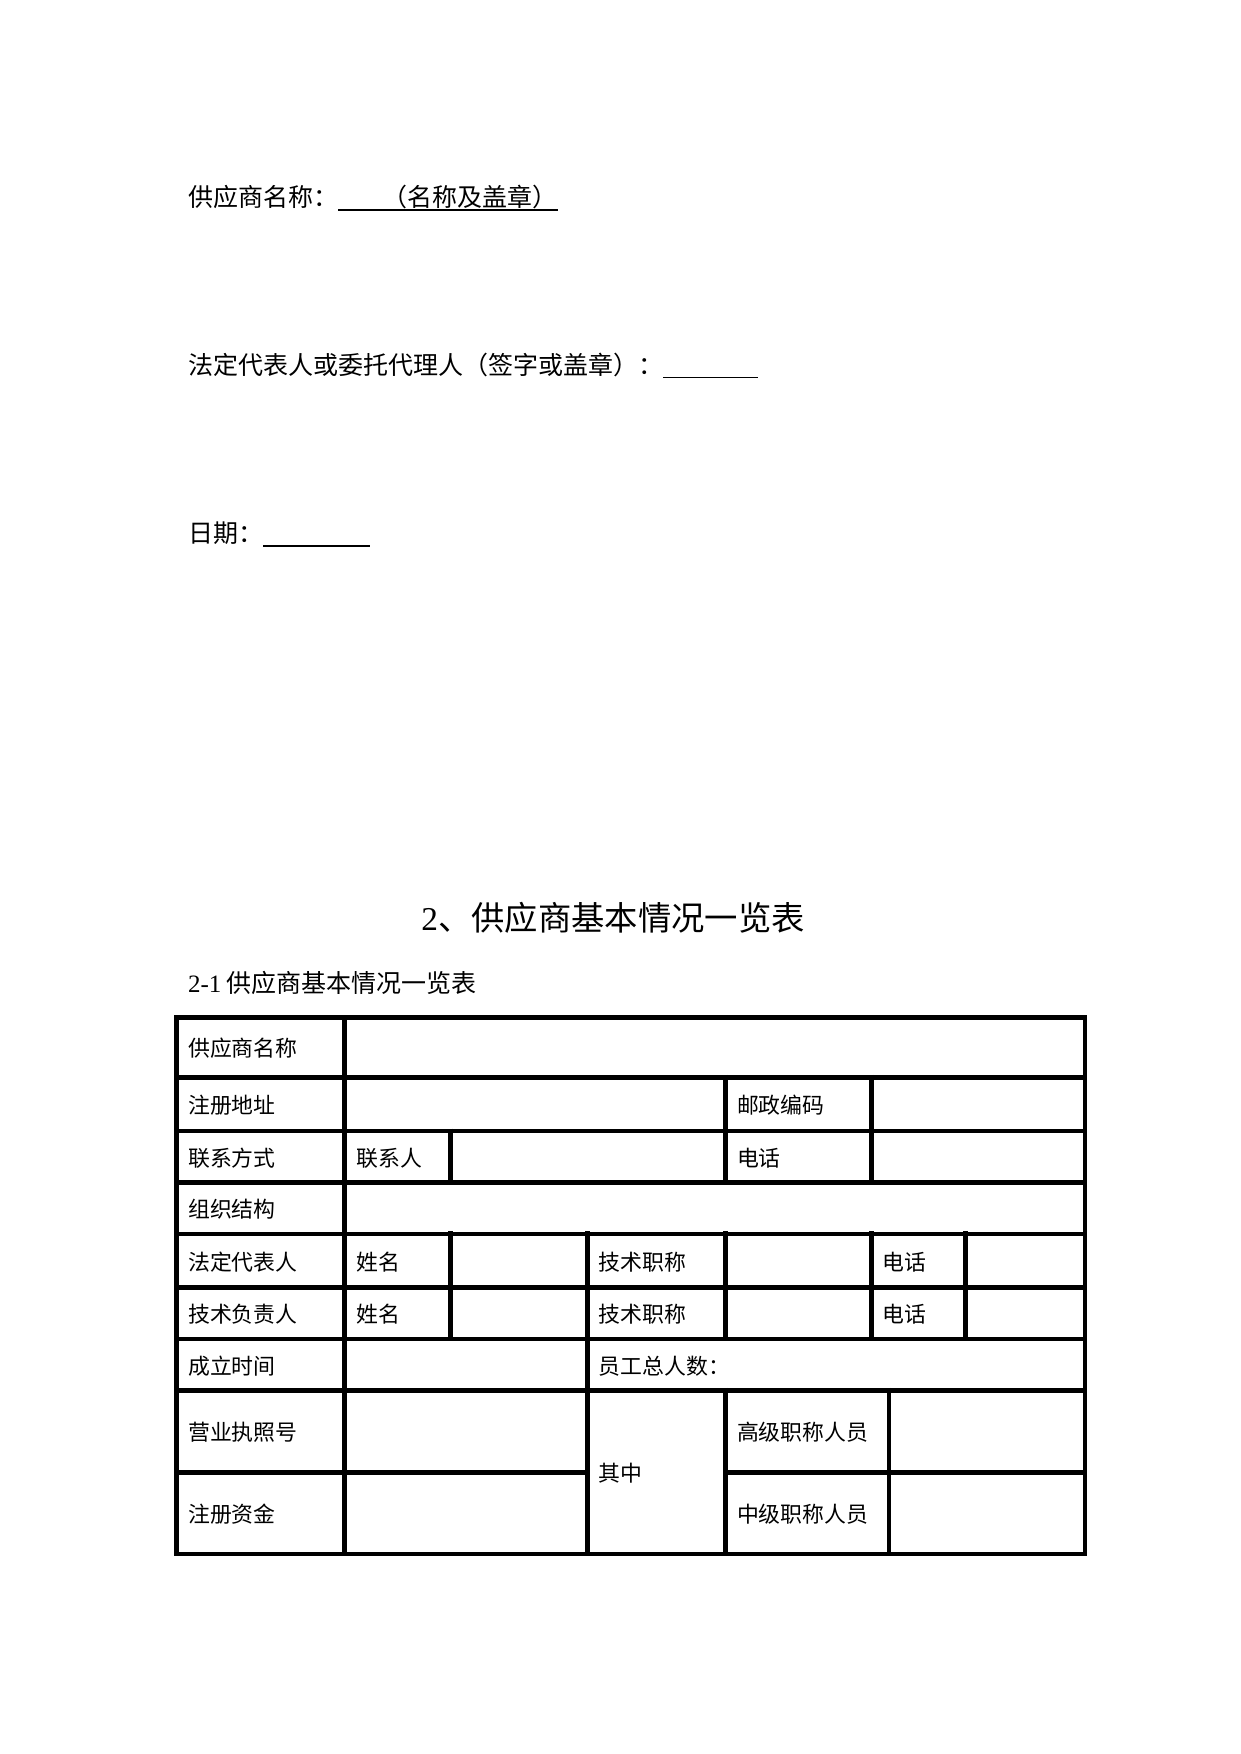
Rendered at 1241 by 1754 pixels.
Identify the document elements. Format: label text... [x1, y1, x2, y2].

table_cell 注册资金 [179, 1475, 342, 1552]
table_header [347, 1020, 1083, 1075]
text 2-1供应商基本情况一览表 [188, 949, 1052, 1015]
table_cell 组织结构 [179, 1185, 342, 1231]
table_cell 电话 [874, 1290, 963, 1336]
table_cell [874, 1133, 1083, 1180]
table_cell [874, 1080, 1083, 1128]
table_cell 技术职称 [590, 1236, 723, 1285]
table_cell 邮政编码 [728, 1080, 869, 1128]
table_cell [728, 1236, 869, 1285]
table_cell [453, 1290, 585, 1336]
table_cell 其中 [590, 1393, 723, 1552]
text 法定代表人或委托代理人（签字或盖章）： [188, 331, 1052, 397]
table_cell 技术职称 [590, 1290, 723, 1336]
table_cell 姓名 [347, 1236, 448, 1285]
table_cell [728, 1290, 869, 1336]
text 日期： [188, 498, 1052, 565]
table_cell 成立时间 [179, 1341, 342, 1388]
table_header 供应商名称 [179, 1020, 342, 1075]
table_cell [347, 1185, 1083, 1231]
table_cell 姓名 [347, 1290, 448, 1336]
table_cell [347, 1341, 585, 1388]
table_cell 电话 [874, 1236, 963, 1285]
table_cell 联系人 [347, 1133, 448, 1180]
table_cell [968, 1290, 1083, 1336]
table_cell 员工总人数： [590, 1341, 1083, 1388]
table_cell [453, 1133, 723, 1180]
table_cell 中级职称人员 [728, 1475, 887, 1552]
table_cell 联系方式 [179, 1133, 342, 1180]
table_cell [453, 1236, 585, 1285]
table_cell [891, 1475, 1083, 1552]
table_cell [347, 1080, 723, 1128]
table_cell [347, 1475, 585, 1552]
table_cell [968, 1236, 1083, 1285]
table_cell 技术负责人 [179, 1290, 342, 1336]
table_cell 营业执照号 [179, 1393, 342, 1470]
table_cell 法定代表人 [179, 1236, 342, 1285]
table_cell [347, 1393, 585, 1470]
table_cell [891, 1393, 1083, 1470]
table_cell 电话 [728, 1133, 869, 1180]
table_cell 注册地址 [179, 1080, 342, 1128]
text 供应商名称： （名称及盖章） [188, 162, 1052, 229]
table_cell 高级职称人员 [728, 1393, 887, 1470]
text 2、供应商基本情况一览表 [188, 882, 1052, 949]
